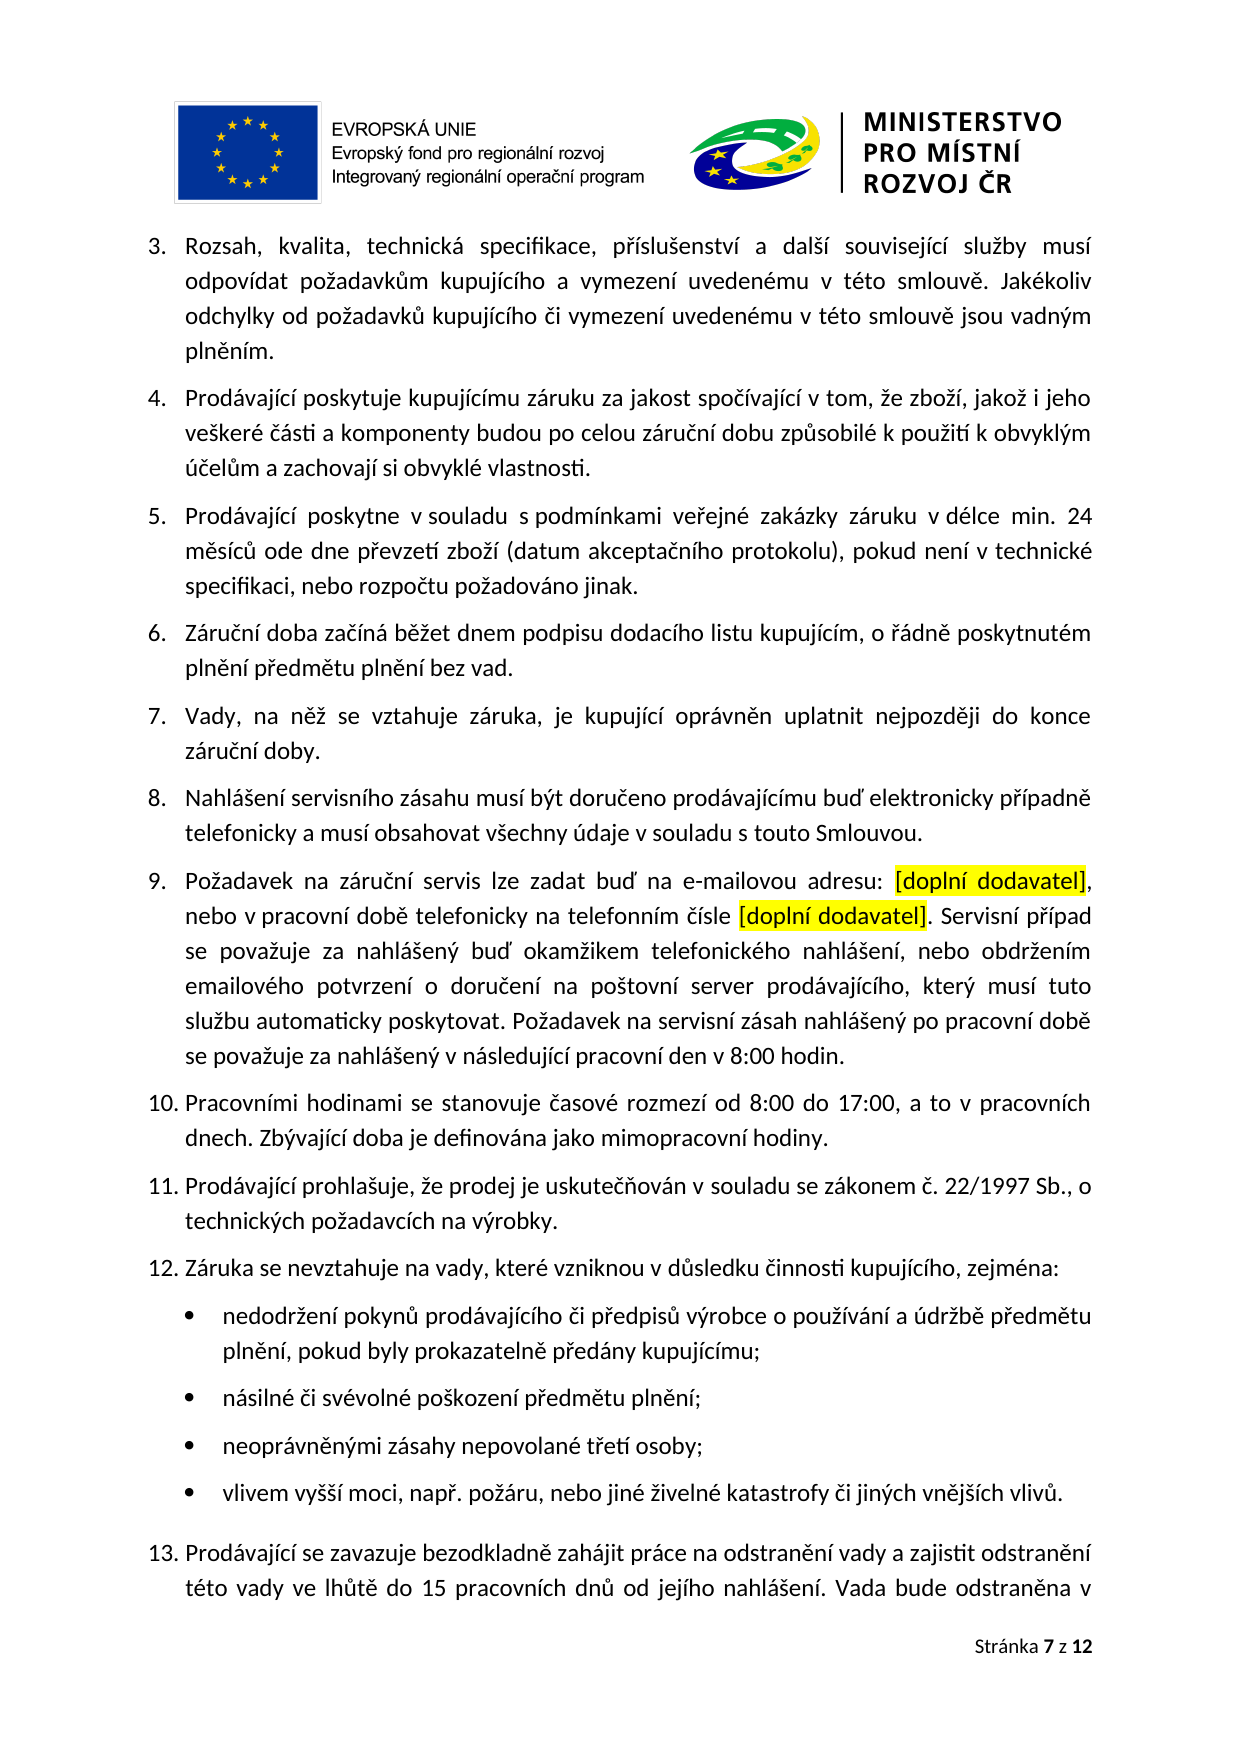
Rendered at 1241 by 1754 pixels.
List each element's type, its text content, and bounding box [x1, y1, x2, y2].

list Prodávající prohlašuje, že prodej je uskutečňován v souladu se zákonem č. 22/1997 Sb., o technických požadavcích na výrobky. [148, 1170, 1092, 1236]
list nedodržení pokynů prodávajícího či předpisů výrobce o používání a údržbě předmětu plnění, pokud byly prokazatelně předány kupujícímu; [185, 1300, 1092, 1366]
list Nahlášení servisního zásahu musí být doručeno prodávajícímu buď elektronicky případně telefonicky a musí obsahovat všechny údaje v souladu s touto Smlouvou. [148, 783, 1092, 848]
list Rozsah, kvalita, technická specifikace, příslušenství a další související služby musí odpovídat požadavkům kupujícího a vymezení uvedenému v této smlouvě. Jakékoliv odchylky od požadavků kupujícího či vymezení uvedenému v této smlouvě jsou vadným plněním. [148, 231, 1092, 366]
picture [147, 73, 1092, 231]
list neoprávněnými zásahy nepovolané třetí osoby; [185, 1430, 1092, 1461]
list Prodávající poskytuje kupujícímu záruku za jakost spočívající v tom, že zboží, jakož i jeho veškeré části a komponenty budou po celou záruční dobu způsobilé k použití k obvyklým účelům a zachovají si obvyklé vlastnosti. [148, 383, 1092, 483]
list vlivem vyšší moci, např. požáru, nebo jiné živelné katastrofy či jiných vnějších vlivů. [185, 1478, 1092, 1508]
list Pracovními hodinami se stanovuje časové rozmezí od 8:00 do 17:00, a to v pracovních dnech. Zbývající doba je definována jako mimopracovní hodiny. [148, 1088, 1092, 1153]
list Záruční doba začíná běžet dnem podpisu dodacího listu kupujícím, o řádně poskytnutém plnění předmětu plnění bez vad. [148, 618, 1092, 683]
list Prodávající poskytne v souladu s podmínkami veřejné zakázky záruku v délce min. 24 měsíců ode dne převzetí zboží (datum akceptačního protokolu), pokud není v technické specifikaci, nebo rozpočtu požadováno jinak. [148, 500, 1092, 601]
list Požadavek na záruční servis lze zadat buď na e-mailovou adresu: [doplní dodavatel], nebo v pracovní době telefonicky na telefonním čísle [doplní dodavatel]. Servisní případ se považuje za nahlášený buď okamžikem telefonického nahlášení, nebo obdržením emailového potvrzení o doručení na poštovní server prodávajícího, který musí tuto službu automaticky poskytovat. Požadavek na servisní zásah nahlášený po pracovní době se považuje za nahlášený v následující pracovní den v 8:00 hodin. [148, 865, 1092, 1071]
list Záruka se nevztahuje na vady, které vzniknou v důsledku činnosti kupujícího, zejména: [148, 1253, 1092, 1283]
list Vady, na něž se vztahuje záruka, je kupující oprávněn uplatnit nejpozději do konce záruční doby. [148, 700, 1092, 766]
list násilné či svévolné poškození předmětu plnění; [185, 1383, 1092, 1413]
